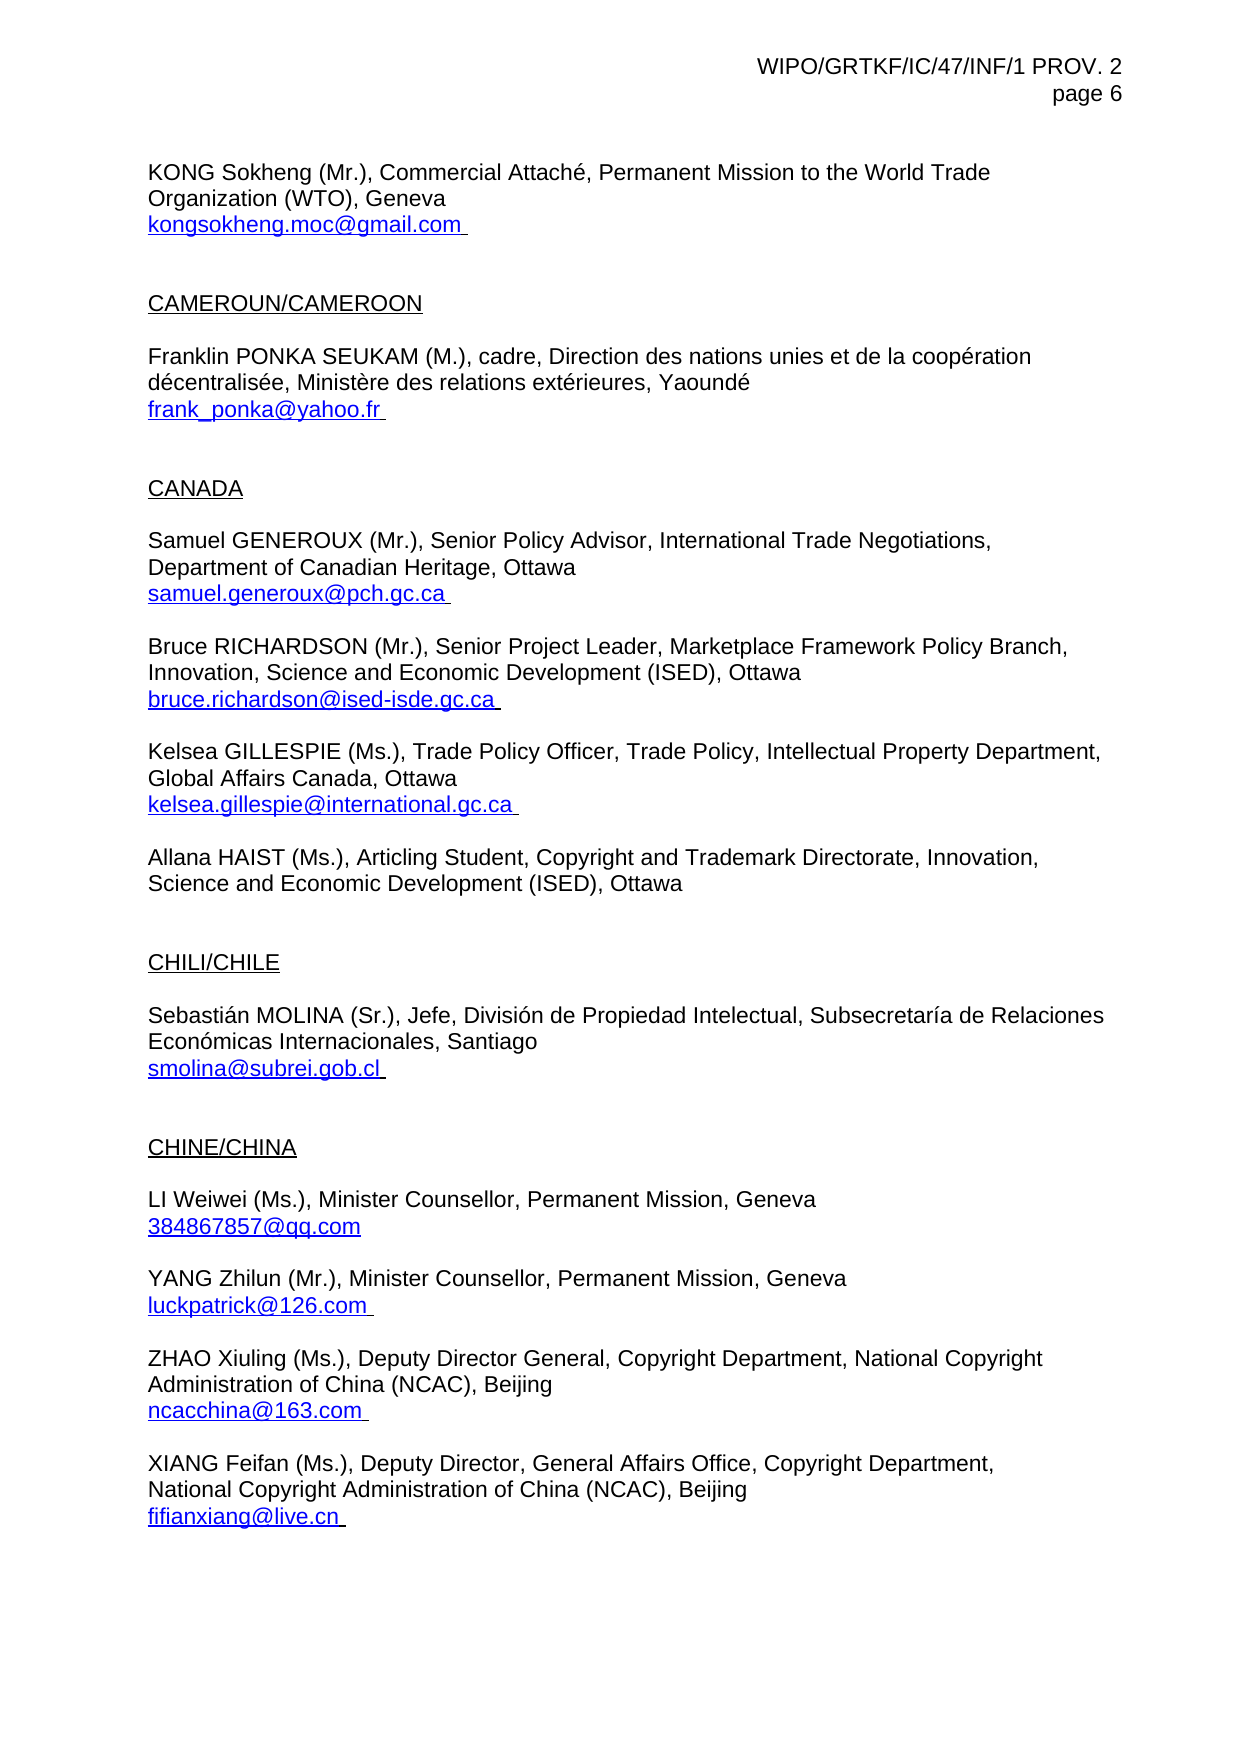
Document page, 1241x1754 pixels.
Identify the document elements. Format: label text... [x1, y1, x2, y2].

text fifianxiang@live.cn [148, 1503, 1122, 1529]
text frank_ponka@yahoo.fr [148, 396, 1122, 422]
text Bruce RICHARDSON (Mr.), Senior Project Leader, Marketplace Framework Policy Branch, Innovation, Science and Economic Development (ISED), Ottawa [148, 633, 1122, 686]
text LI Weiwei (Ms.), Minister Counsellor, Permanent Mission, Geneva [148, 1186, 1122, 1213]
text CAMEROUN/CAMEROON [148, 290, 1122, 317]
text luckpatrick@126.com [148, 1292, 1122, 1318]
text kongsokheng.moc@gmail.com [148, 211, 1122, 238]
text Sebastián MOLINA (Sr.), Jefe, División de Propiedad Intelectual, Subsecretaría de Relaciones Económicas Internacionales, Santiago [148, 1002, 1122, 1054]
text smolina@subrei.gob.cl [148, 1054, 1122, 1081]
text XIANG Feifan (Ms.), Deputy Director, General Affairs Office, Copyright Department, National Copyright Administration of China (NCAC), Beijing [148, 1450, 1122, 1503]
text bruce.richardson@ised-isde.gc.ca [148, 686, 1122, 712]
text YANG Zhilun (Mr.), Minister Counsellor, Permanent Mission, Geneva [148, 1265, 1122, 1292]
text KONG Sokheng (Mr.), Commercial Attaché, Permanent Mission to the World Trade Organization (WTO), Geneva [148, 158, 1122, 211]
text Kelsea GILLESPIE (Ms.), Trade Policy Officer, Trade Policy, Intellectual Property Department, Global Affairs Canada, Ottawa [148, 738, 1122, 791]
text samuel.generoux@pch.gc.ca [148, 580, 1122, 607]
text ZHAO Xiuling (Ms.), Deputy Director General, Copyright Department, National Copyright Administration of China (NCAC), Beijing [148, 1344, 1122, 1397]
text CHINE/CHINA [148, 1134, 1122, 1160]
text kelsea.gillespie@international.gc.ca [148, 791, 1122, 817]
text CHILI/CHILE [148, 949, 1122, 976]
text ncacchina@163.com [148, 1397, 1122, 1423]
text Samuel GENEROUX (Mr.), Senior Policy Advisor, International Trade Negotiations, Department of Canadian Heritage, Ottawa [148, 527, 1122, 580]
text Allana HAIST (Ms.), Articling Student, Copyright and Trademark Directorate, Innovation, Science and Economic Development (ISED), Ottawa [148, 844, 1122, 896]
text 384867857@qq.com [148, 1213, 1122, 1239]
text Franklin PONKA SEUKAM (M.), cadre, Direction des nations unies et de la coopération décentralisée, Ministère des relations extérieures, Yaoundé [148, 343, 1122, 396]
text CANADA [148, 475, 1122, 501]
